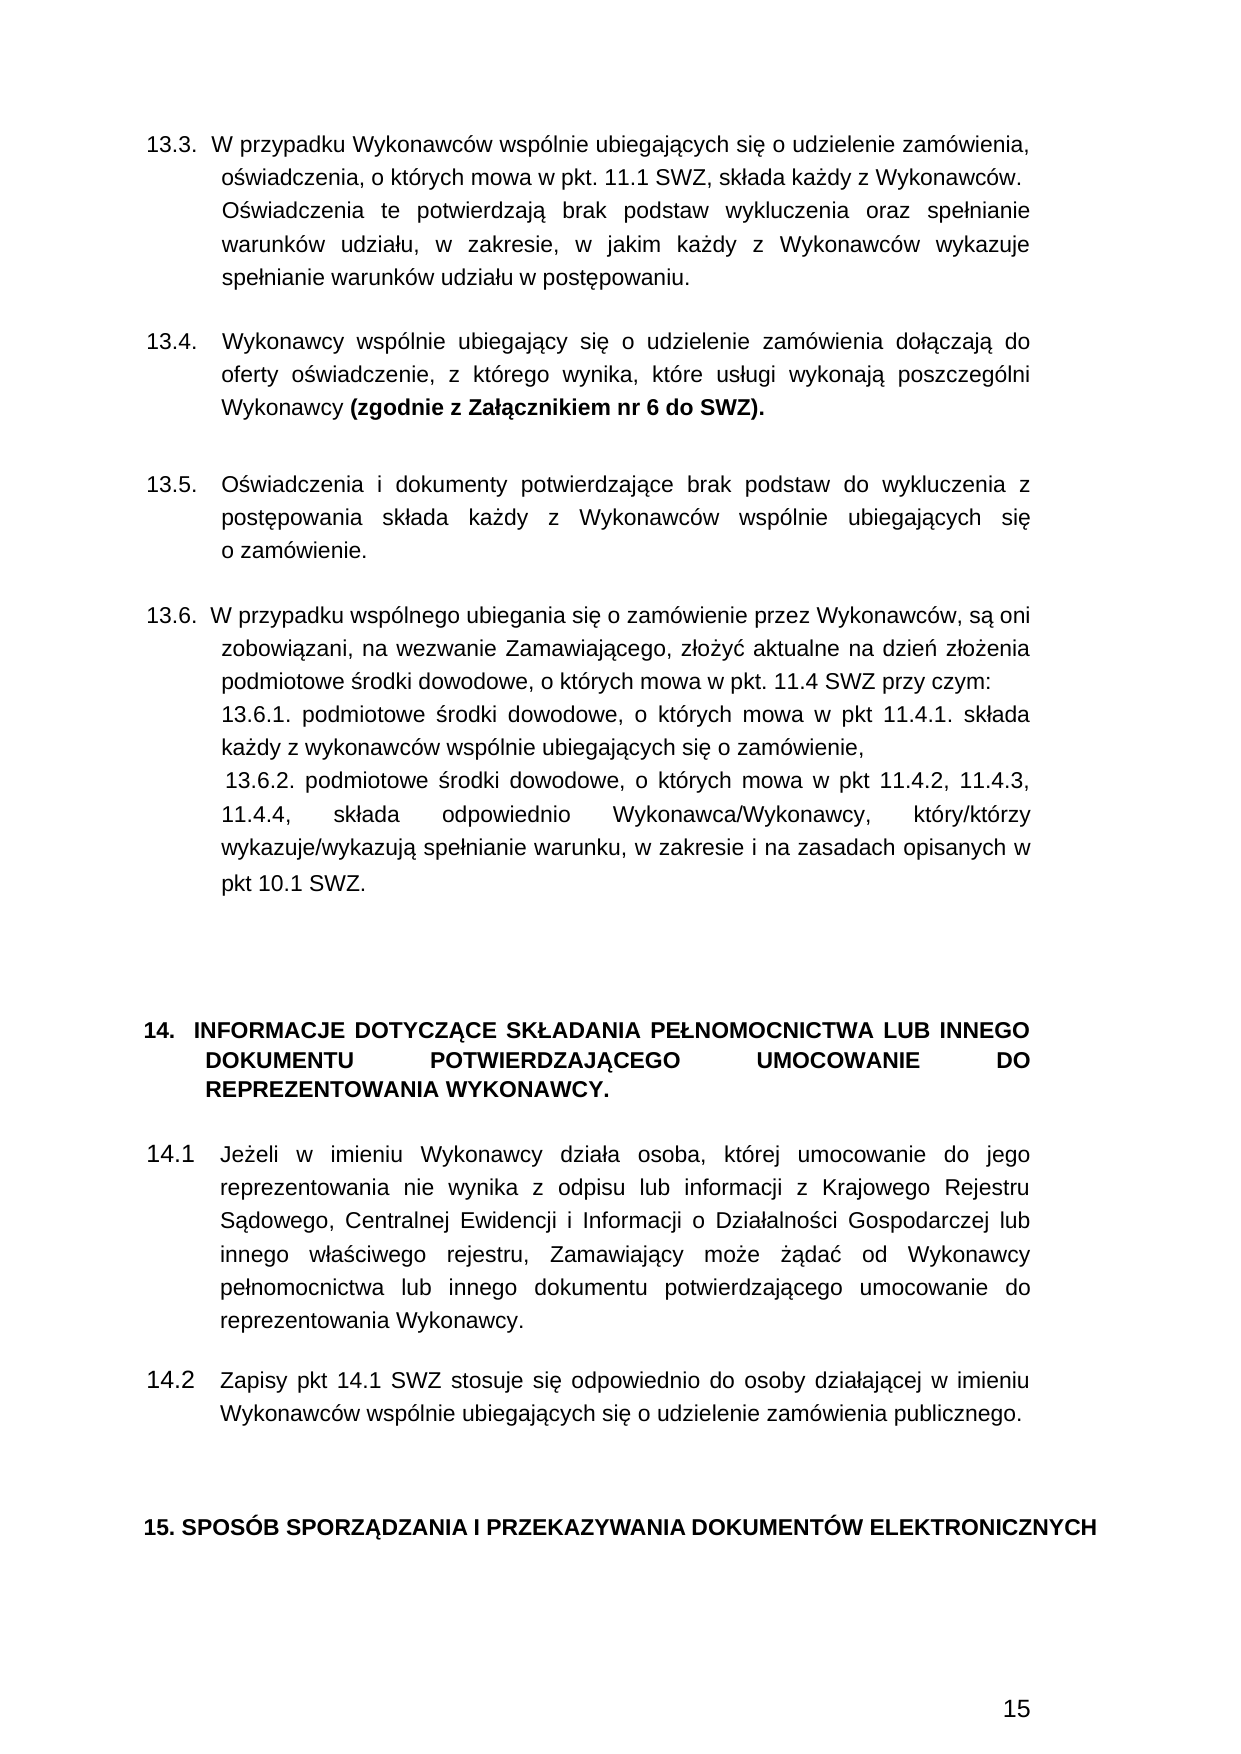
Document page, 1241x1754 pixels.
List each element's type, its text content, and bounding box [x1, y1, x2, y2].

text 13.3. W przypadku Wykonawców wspólnie ubiegających się o udzielenie zamówienia, oświadczenia, o których mowa w pkt. 11.1 SWZ, składa każdy z Wykonawców. [146, 131, 1031, 190]
text Oświadczenia te potwierdzają brak podstaw wykluczenia oraz spełnianie warunków udziału, w zakresie, w jakim każdy z Wykonawców wykazuje spełnianie warunków udziału w postępowaniu. [222, 197, 1031, 290]
text 13.6.1. podmiotowe środki dowodowe, o których mowa w pkt 11.4.1. składa każdy z wykonawców wspólnie ubiegających się o zamówienie, [146, 701, 1031, 761]
list Zapisy pkt 14.1 SWZ stosuje się odpowiednio do osoby działającej w imieniu Wykonawców wspólnie ubiegających się o udzielenie zamówienia publicznego. [146, 1365, 1031, 1427]
text 15. SPOSÓB SPORZĄDZANIA I PRZEKAZYWANIA DOKUMENTÓW ELEKTRONICZNYCH [143, 1514, 1107, 1540]
text 13.4. Wykonawcy wspólnie ubiegający się o udzielenie zamówienia dołączają do oferty oświadczenie, z którego wynika, które usługi wykonają poszczególni Wykonawcy (zgodnie z Załącznikiem nr 6 do SWZ). [146, 328, 1031, 420]
text 13.6.2. podmiotowe środki dowodowe, o których mowa w pkt 11.4.2, 11.4.3, 11.4.4, składa odpowiednio Wykonawca/Wykonawcy, który/którzy wykazuje/wykazują spełnianie warunku, w zakresie i na zasadach opisanych w pkt 10.1 SWZ. [205, 767, 1031, 896]
list Jeżeli w imieniu Wykonawcy działa osoba, której umocowanie do jego reprezentowania nie wynika z odpisu lub informacji z Krajowego Rejestru Sądowego, Centralnej Ewidencji i Informacji o Działalności Gospodarczej lub innego właściwego rejestru, Zamawiający może żądać od Wykonawcy pełnomocnictwa lub innego dokumentu potwierdzającego umocowanie do reprezentowania Wykonawcy. [146, 1139, 1031, 1333]
text 13.6. W przypadku wspólnego ubiegania się o zamówienie przez Wykonawców, są oni zobowiązani, na wezwanie Zamawiającego, złożyć aktualne na dzień złożenia podmiotowe środki dowodowe, o których mowa w pkt. 11.4 SWZ przy czym: [146, 602, 1031, 694]
text 14. INFORMACJE DOTYCZĄCE SKŁADANIA PEŁNOMOCNICTWA LUB INNEGO DOKUMENTU POTWIERDZAJĄCEGO UMOCOWANIE DO REPREZENTOWANIA WYKONAWCY. [143, 1017, 1031, 1102]
text 13.5. Oświadczenia i dokumenty potwierdzające brak podstaw do wykluczenia z postępowania składa każdy z Wykonawców wspólnie ubiegających się o zamówienie. [146, 471, 1031, 563]
